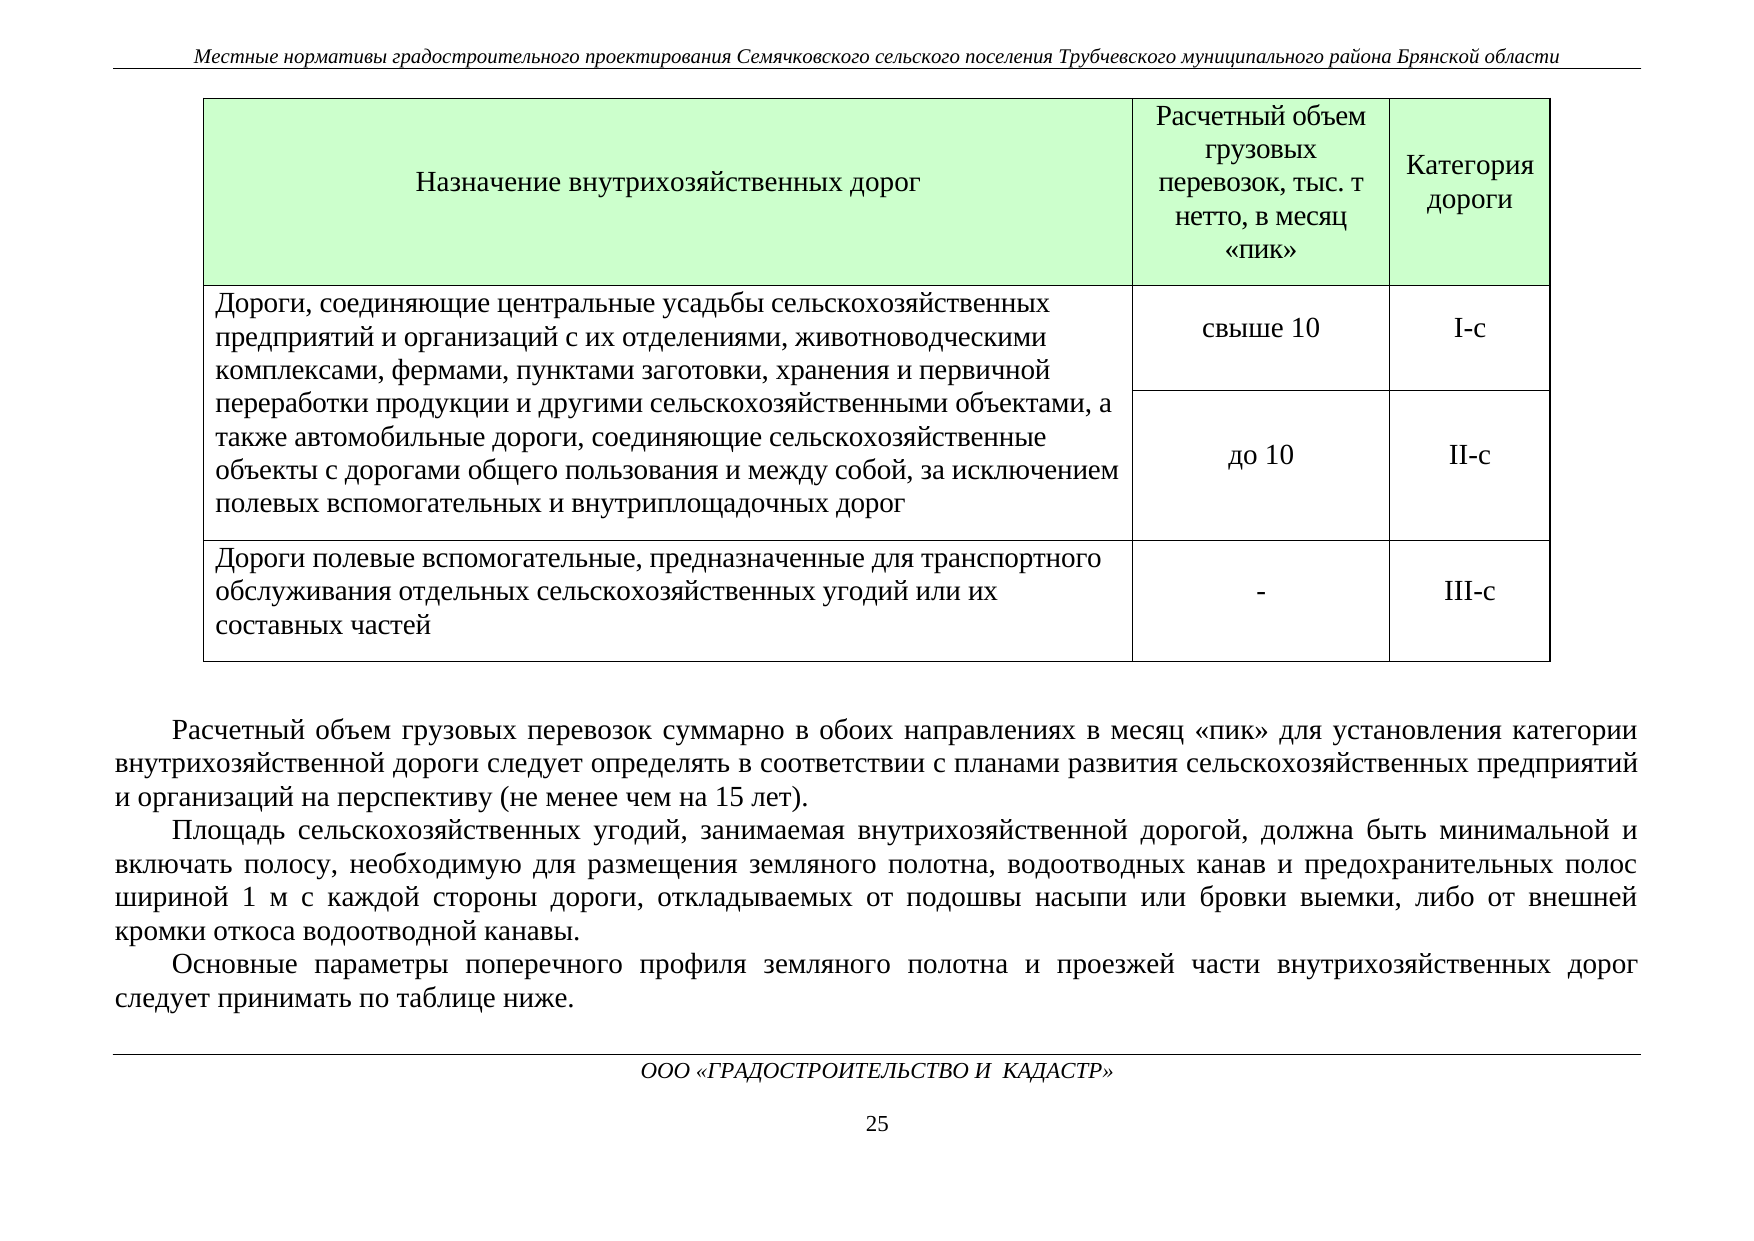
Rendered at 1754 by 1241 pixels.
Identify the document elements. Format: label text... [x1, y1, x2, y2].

table_header Расчетный объем грузовых перевозок, тыс. т нетто, в месяц «пик» [1133, 99, 1389, 285]
table_cell свыше 10 [1133, 286, 1389, 389]
table_cell Дороги полевые вспомогательные, предназначенные для транспортного обслуживания отдельных сельскохозяйственных угодий или их составных частей [204, 541, 1132, 661]
table_cell до 10 [1133, 391, 1389, 540]
table_cell - [1133, 541, 1389, 661]
table_cell III-с [1390, 541, 1549, 661]
table_cell Дороги, соединяющие центральные усадьбы сельскохозяйственных предприятий и организаций с их отделениями, животноводческими комплексами, фермами, пунктами заготовки, хранения и первичной переработки продукции и другими сельскохозяйственными объектами, а также автомобильные дороги, соединяющие сельскохозяйственные объекты с дорогами общего пользования и между собой, за исключением полевых вспомогательных и внутриплощадочных дорог [204, 286, 1132, 540]
text Расчетный объем грузовых перевозок суммарно в обоих направлениях в месяц «пик» для установления категории внутрихозяйственной дороги следует определять в соответствии с планами развития сельскохозяйственных предприятий и организаций на перспективу (не менее чем на 15 лет). [114, 712, 1639, 812]
text Основные параметры поперечного профиля земляного полотна и проезжей части внутрихозяйственных дорог следует принимать по таблице ниже. [114, 947, 1639, 1014]
table_cell I-с [1390, 286, 1549, 389]
table_cell II-с [1390, 391, 1549, 540]
text Площадь сельскохозяйственных угодий, занимаемая внутрихозяйственной дорогой, должна быть минимальной и включать полосу, необходимую для размещения земляного полотна, водоотводных канав и предохранительных полос шириной с каждой стороны дороги, откладываемых от подошвы насыпи или бровки выемки, либо от внешней кромки откоса водоотводной канавы. [114, 812, 1639, 947]
table_header Категория дороги [1390, 99, 1549, 285]
table_header Назначение внутрихозяйственных дорог [204, 99, 1132, 285]
